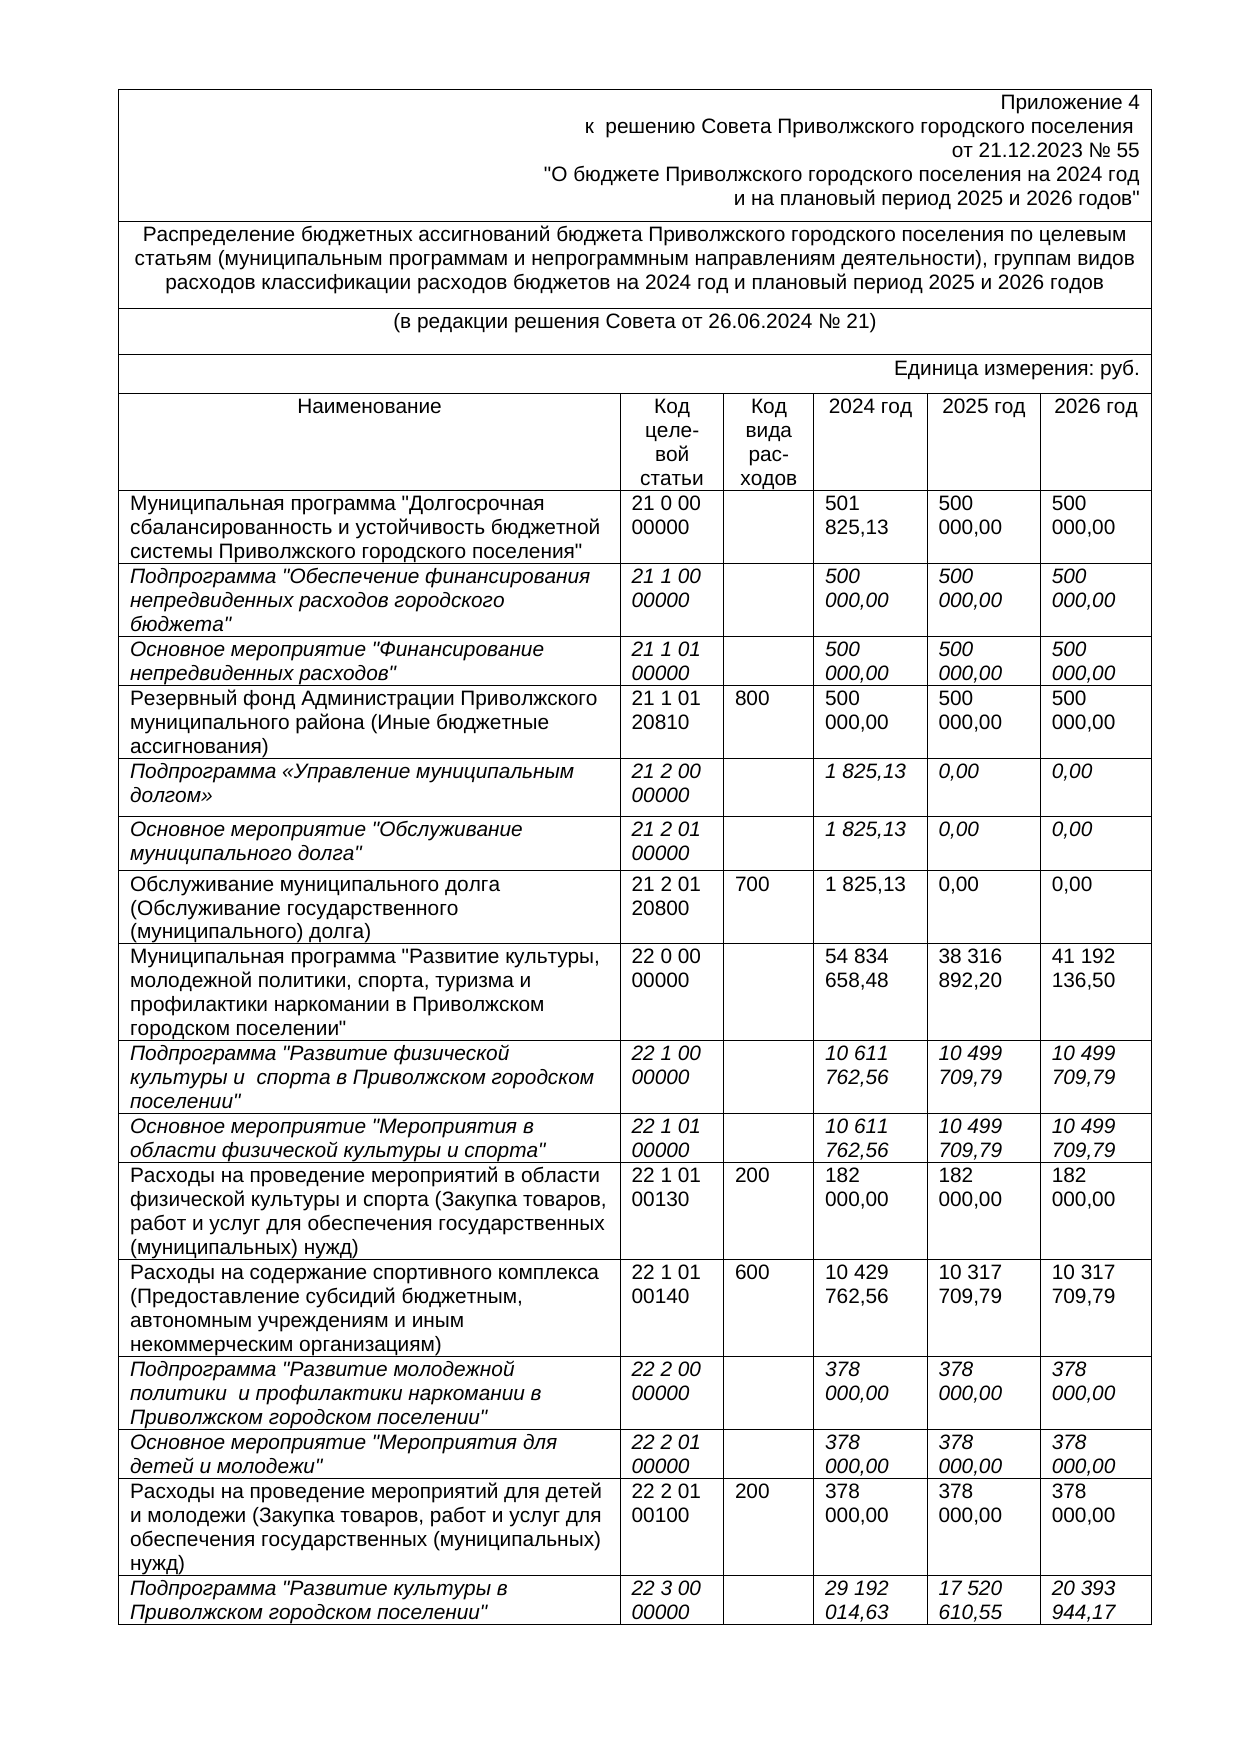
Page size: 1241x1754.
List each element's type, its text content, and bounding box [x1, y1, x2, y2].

table_cell 10 429 762,56 [814, 1260, 927, 1356]
table_cell 1 825,13 [814, 817, 927, 870]
table_cell 1 825,13 [814, 759, 927, 816]
table_cell Наименование [119, 394, 620, 490]
table_cell 500 000,00 [814, 637, 927, 685]
table_cell 378 000,00 [1041, 1430, 1151, 1478]
table_cell 0,00 [928, 759, 1040, 816]
table_cell [724, 1114, 813, 1162]
table_cell 200 [724, 1163, 813, 1259]
table_cell 38 316 892,20 [928, 944, 1040, 1040]
table_cell 200 [724, 1479, 813, 1574]
table_cell Муниципальная программа "Развитие культуры, молодежной политики, спорта, туризма и профилактики наркомании в Приволжском городском поселении" [119, 944, 620, 1040]
table_cell Код вида рас-ходов [724, 394, 813, 490]
table_cell Основное мероприятие "Финансирование непредвиденных расходов" [119, 637, 620, 685]
table_cell 21 2 01 20800 [621, 871, 723, 943]
table_cell 501 825,13 [814, 491, 927, 563]
table_cell 22 1 00 00000 [621, 1041, 723, 1113]
table_cell 500 000,00 [928, 637, 1040, 685]
table_cell [724, 944, 813, 1040]
table_cell [724, 817, 813, 870]
table_cell [724, 491, 813, 563]
table_cell 378 000,00 [814, 1430, 927, 1478]
table_cell 378 000,00 [928, 1479, 1040, 1574]
table_cell 29 192 014,63 [814, 1576, 927, 1623]
table_cell 1 825,13 [814, 871, 927, 943]
table_cell 10 317 709,79 [1041, 1260, 1151, 1356]
table_cell 378 000,00 [814, 1479, 927, 1574]
table_cell 21 0 00 00000 [621, 491, 723, 563]
table_cell 182 000,00 [1041, 1163, 1151, 1259]
table_cell 21 1 01 20810 [621, 686, 723, 758]
table_cell 10 611 762,56 [814, 1041, 927, 1113]
table_cell Подпрограмма "Развитие физической культуры и спорта в Приволжском городском поселении" [119, 1041, 620, 1113]
table_cell 10 499 709,79 [1041, 1041, 1151, 1113]
table_cell [724, 1357, 813, 1429]
table_cell 500 000,00 [814, 686, 927, 758]
table_cell 22 1 01 00140 [621, 1260, 723, 1356]
table_cell Расходы на проведение мероприятий в области физической культуры и спорта (Закупка товаров, работ и услуг для обеспечения государственных (муниципальных) нужд) [119, 1163, 620, 1259]
table_cell Единица измерения: руб. [119, 355, 1151, 393]
table_cell 22 1 01 00000 [621, 1114, 723, 1162]
table_cell 10 499 709,79 [1041, 1114, 1151, 1162]
table_cell 378 000,00 [814, 1357, 927, 1429]
table_cell [724, 1041, 813, 1113]
table_cell 21 1 01 00000 [621, 637, 723, 685]
table_cell Основное мероприятие "Обслуживание муниципального долга" [119, 817, 620, 870]
table_cell Расходы на проведение мероприятий для детей и молодежи (Закупка товаров, работ и услуг для обеспечения государственных (муниципальных) нужд) [119, 1479, 620, 1574]
table_cell 600 [724, 1260, 813, 1356]
table_cell 182 000,00 [814, 1163, 927, 1259]
table_cell 21 1 00 00000 [621, 564, 723, 636]
table_cell 22 1 01 00130 [621, 1163, 723, 1259]
table_cell 2025 год [928, 394, 1040, 490]
table_cell 378 000,00 [928, 1357, 1040, 1429]
table_cell 10 499 709,79 [928, 1041, 1040, 1113]
table_cell Резервный фонд Администрации Приволжского муниципального района (Иные бюджетные ассигнования) [119, 686, 620, 758]
table_cell 700 [724, 871, 813, 943]
table_cell 10 317 709,79 [928, 1260, 1040, 1356]
table_cell Подпрограмма "Развитие молодежной политики и профилактики наркомании в Приволжском городском поселении" [119, 1357, 620, 1429]
table_cell 500 000,00 [814, 564, 927, 636]
table_cell Основное мероприятие "Мероприятия в области физической культуры и спорта" [119, 1114, 620, 1162]
table_cell 22 2 00 00000 [621, 1357, 723, 1429]
table_cell Расходы на содержание спортивного комплекса (Предоставление субсидий бюджетным, автономным учреждениям и иным некоммерческим организациям) [119, 1260, 620, 1356]
table_header Приложение 4 к решению Совета Приволжского городского поселения от 21.12.2023 № 55 "О бюджете Приволжского городского поселения на 2024 год и на плановый период 2025 и 2026 годов" [119, 90, 1151, 221]
table_cell 22 3 00 00000 [621, 1576, 723, 1623]
table_cell [724, 637, 813, 685]
table_cell Распределение бюджетных ассигнований бюджета Приволжского городского поселения по целевым статьям (муниципальным программам и непрограммным направлениям деятельности), группам видов расходов классификации расходов бюджетов на 2024 год и плановый период 2025 и 2026 годов [119, 222, 1151, 307]
table_cell Подпрограмма «Управление муниципальным долгом» [119, 759, 620, 816]
table_cell 22 0 00 00000 [621, 944, 723, 1040]
table_cell 500 000,00 [928, 564, 1040, 636]
table_cell 2026 год [1041, 394, 1151, 490]
table_cell 500 000,00 [1041, 491, 1151, 563]
table_cell 22 2 01 00100 [621, 1479, 723, 1574]
table_cell 500 000,00 [1041, 637, 1151, 685]
table_cell 500 000,00 [928, 686, 1040, 758]
table_cell [724, 759, 813, 816]
table_cell 378 000,00 [1041, 1357, 1151, 1429]
table_cell (в редакции решения Совета от 26.06.2024 № 21) [119, 309, 1151, 354]
table_cell 0,00 [928, 817, 1040, 870]
table_cell Код целе-вой статьи [621, 394, 723, 490]
table_cell 500 000,00 [928, 491, 1040, 563]
table_cell [724, 564, 813, 636]
table_cell 22 2 01 00000 [621, 1430, 723, 1478]
table_cell 54 834 658,48 [814, 944, 927, 1040]
table_cell Обслуживание муниципального долга (Обслуживание государственного (муниципального) долга) [119, 871, 620, 943]
table_cell 0,00 [928, 871, 1040, 943]
table_cell 378 000,00 [928, 1430, 1040, 1478]
table_cell 20 393 944,17 [1041, 1576, 1151, 1623]
table_cell 21 2 00 00000 [621, 759, 723, 816]
table_cell 41 192 136,50 [1041, 944, 1151, 1040]
table_cell 800 [724, 686, 813, 758]
table_cell 0,00 [1041, 817, 1151, 870]
table_cell 10 611 762,56 [814, 1114, 927, 1162]
table_cell Муниципальная программа "Долгосрочная сбалансированность и устойчивость бюджетной системы Приволжского городского поселения" [119, 491, 620, 563]
table_cell Основное мероприятие "Мероприятия для детей и молодежи" [119, 1430, 620, 1478]
table_cell Подпрограмма "Обеспечение финансирования непредвиденных расходов городского бюджета" [119, 564, 620, 636]
table_cell 21 2 01 00000 [621, 817, 723, 870]
table_cell [724, 1430, 813, 1478]
table_cell 10 499 709,79 [928, 1114, 1040, 1162]
table_cell [724, 1576, 813, 1623]
table_cell 17 520 610,55 [928, 1576, 1040, 1623]
table_cell 500 000,00 [1041, 564, 1151, 636]
table_cell 182 000,00 [928, 1163, 1040, 1259]
table_cell 0,00 [1041, 871, 1151, 943]
table_cell 0,00 [1041, 759, 1151, 816]
table_cell 2024 год [814, 394, 927, 490]
table_cell Подпрограмма "Развитие культуры в Приволжском городском поселении" [119, 1576, 620, 1623]
table_cell 500 000,00 [1041, 686, 1151, 758]
table_cell 378 000,00 [1041, 1479, 1151, 1574]
